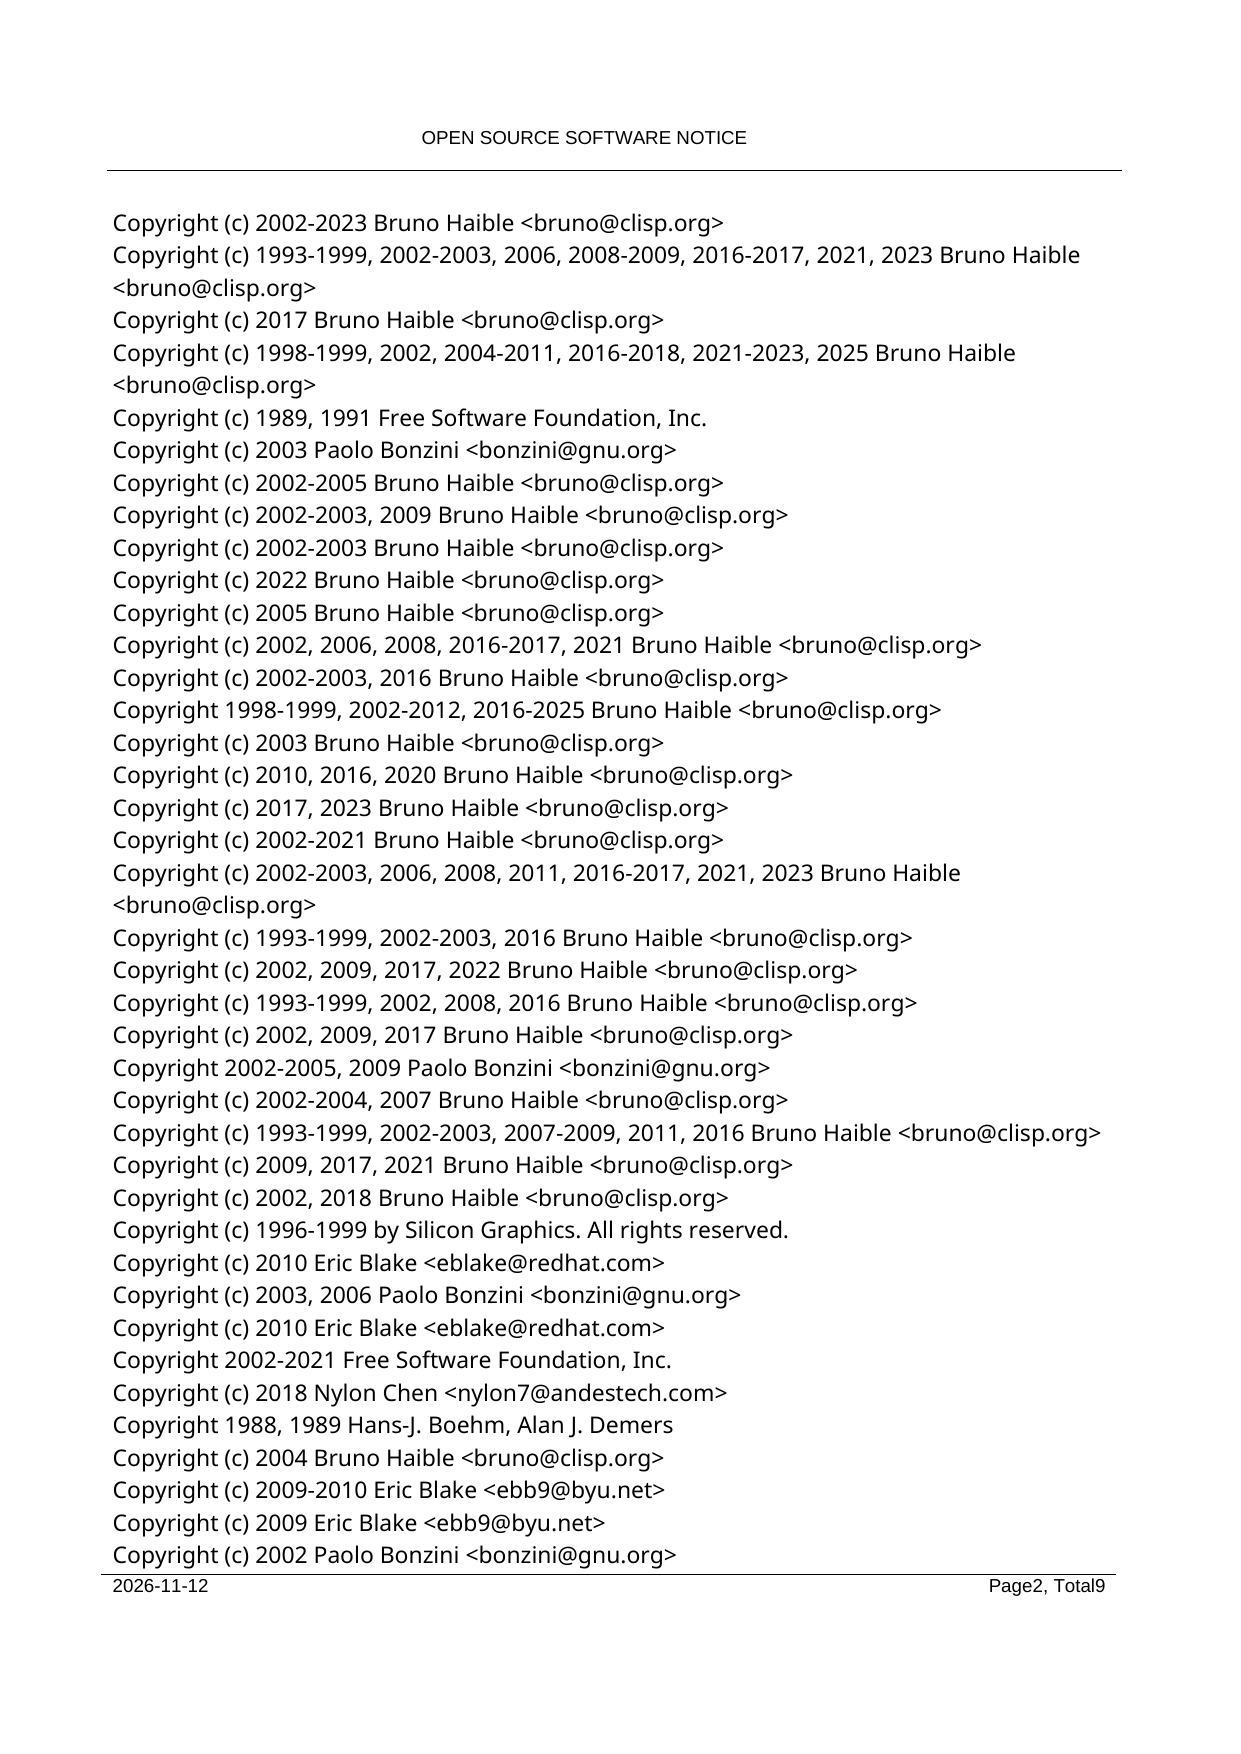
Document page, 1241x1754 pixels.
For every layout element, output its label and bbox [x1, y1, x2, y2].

text [112, 206, 1128, 1571]
